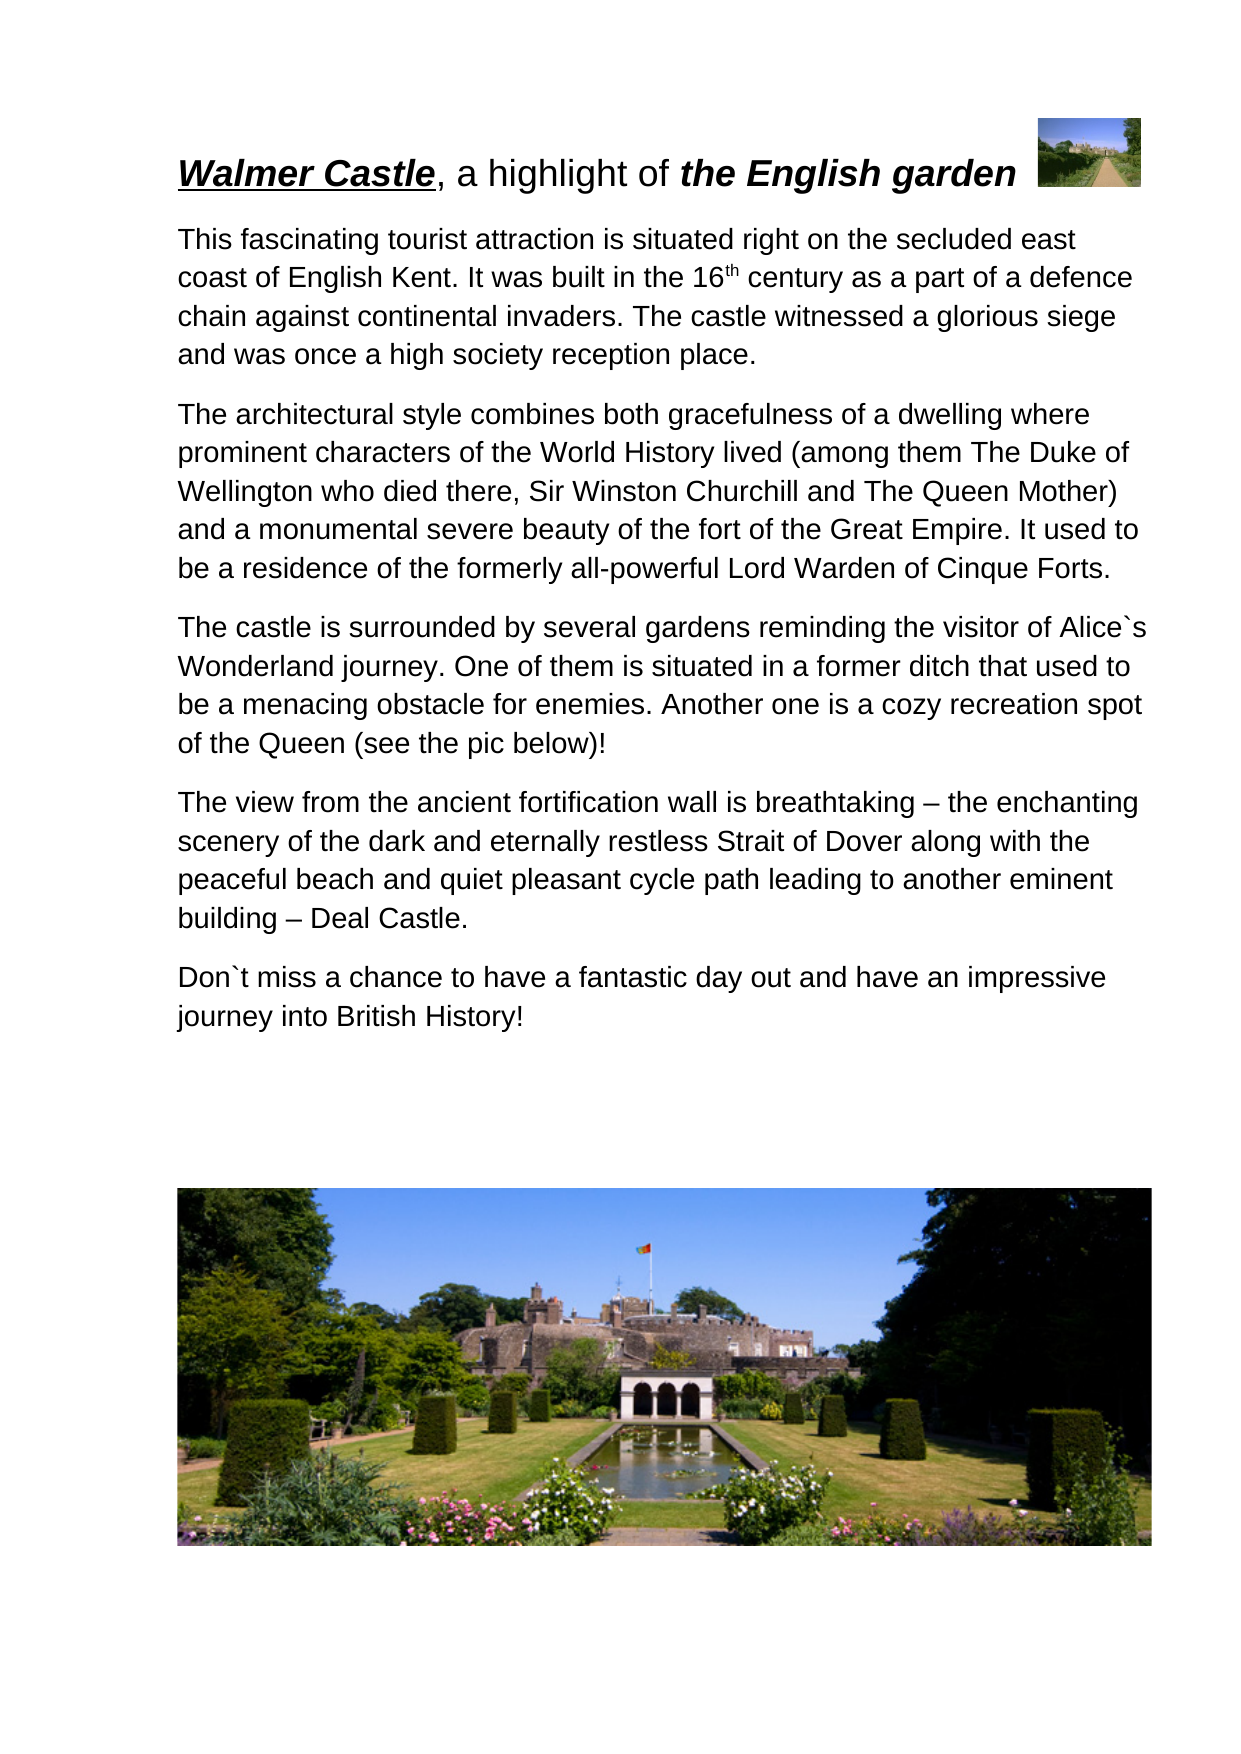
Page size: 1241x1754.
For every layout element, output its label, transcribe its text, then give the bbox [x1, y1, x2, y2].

text The architectural style combines both gracefulness of a dwelling where prominent characters of the World History lived (among them The Duke of Wellington who died there, Sir Winston Churchill and The Queen Mother) and a monumental severe beauty of the fort of the Great Empire. It used to be a residence of the formerly all-powerful Lord Warden of Cinque Forts. [177, 397, 1152, 584]
picture [1037, 118, 1141, 187]
text The view from the ancient fortification wall is breathtaking – the enchanting scenery of the dark and eternally restless Strait of Dover along with the peaceful beach and quiet pleasant cycle path leading to another eminent building – Deal Castle. [177, 785, 1152, 934]
text This fascinating tourist attraction is situated right on the secluded east coast of English Kent. It was built in the 16th century as a part of a defence chain against continental invaders. The castle witnessed a glorious siege and was once a high society reception place. [177, 222, 1152, 371]
text Walmer Castle, a highlight of the English garden [177, 118, 1152, 194]
text Don`t miss a chance to have a fantastic day out and have an impressive journey into British History! [177, 960, 1152, 1032]
picture [177, 1188, 1152, 1546]
text The castle is surrounded by several gardens reminding the visitor of Alice`s Wonderland journey. One of them is situated in a former ditch that used to be a menacing obstacle for enemies. Another one is a cozy recreation spot of the Queen (see the pic below)! [177, 610, 1152, 759]
